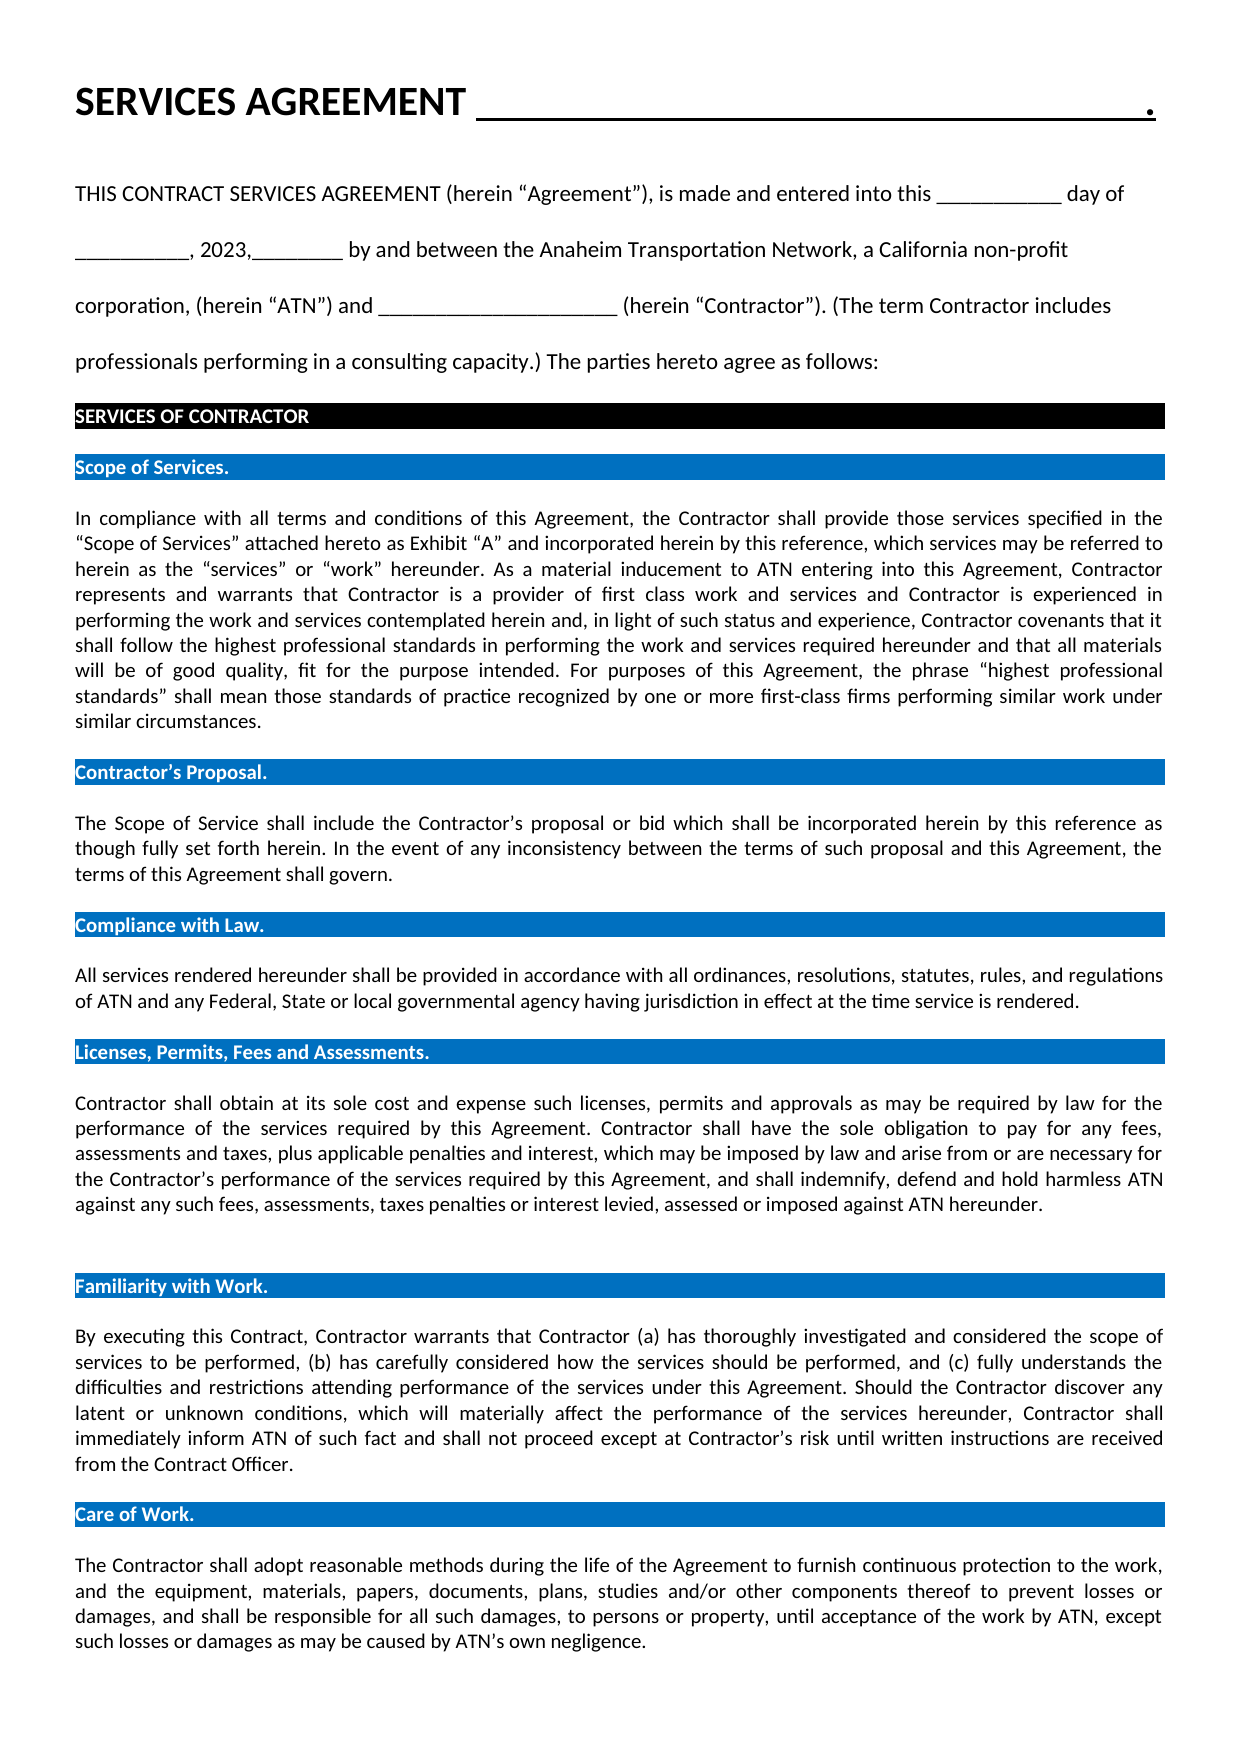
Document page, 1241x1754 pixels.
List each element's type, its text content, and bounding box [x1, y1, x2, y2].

text Licenses, Permits, Fees and Assessments. [75, 1039, 1165, 1064]
text By executing this Contract, Contractor warrants that Contractor (a) has thoroughly investigated and considered the scope of services to be performed, (b) has carefully considered how the services should be performed, and (c) fully understands the difficulties and restrictions attending performance of the services under this Agreement. Should the Contractor discover any latent or unknown conditions, which will materially affect the performance of the services hereunder, Contractor shall immediately inform ATN of such fact and shall not proceed except at Contractor’s risk until written instructions are received from the Contract Officer. [75, 1324, 1165, 1476]
text Contractor’s Proposal. [75, 759, 1165, 785]
text THIS CONTRACT SERVICES AGREEMENT (herein “Agreement”), is made and entered into this ___________ day of __________, 2023,________ by and between the Anaheim Transportation Network, a California non-profit corporation, (herein “ATN”) and _____________________ (herein “Contractor”). (The term Contractor includes professionals performing in a consulting capacity.) The parties hereto agree as follows: [75, 179, 1165, 375]
text Familiarity with Work. [75, 1273, 1165, 1298]
text Contractor shall obtain at its sole cost and expense such licenses, permits and approvals as may be required by law for the performance of the services required by this Agreement. Contractor shall have the sole obligation to pay for any fees, assessments and taxes, plus applicable penalties and interest, which may be imposed by law and arise from or are necessary for the Contractor’s performance of the services required by this Agreement, and shall indemnify, defend and hold harmless ATN against any such fees, assessments, taxes penalties or interest levied, assessed or imposed against ATN hereunder. [75, 1090, 1165, 1217]
text SERVICES OF CONTRACTOR [75, 403, 1165, 429]
text Scope of Services. [75, 454, 1165, 480]
text SERVICES AGREEMENT . [75, 75, 1165, 126]
text The Contractor shall adopt reasonable methods during the life of the Agreement to furnish continuous protection to the work, and the equipment, materials, papers, documents, plans, studies and/or other components thereof to prevent losses or damages, and shall be responsible for all such damages, to persons or property, until acceptance of the work by ATN, except such losses or damages as may be caused by ATN’s own negligence. [75, 1552, 1165, 1654]
text The Scope of Service shall include the Contractor’s proposal or bid which shall be incorporated herein by this reference as though fully set forth herein. In the event of any inconsistency between the terms of such proposal and this Agreement, the terms of this Agreement shall govern. [75, 810, 1165, 886]
text In compliance with all terms and conditions of this Agreement, the Contractor shall provide those services specified in the “Scope of Services” attached hereto as Exhibit “A” and incorporated herein by this reference, which services may be referred to herein as the “services” or “work” hereunder. As a material inducement to ATN entering into this Agreement, Contractor represents and warrants that Contractor is a provider of first class work and services and Contractor is experienced in performing the work and services contemplated herein and, in light of such status and experience, Contractor covenants that it shall follow the highest professional standards in performing the work and services required hereunder and that all materials will be of good quality, fit for the purpose intended. For purposes of this Agreement, the phrase “highest professional standards” shall mean those standards of practice recognized by one or more first-class firms performing similar work under similar circumstances. [75, 505, 1165, 734]
text All services rendered hereunder shall be provided in accordance with all ordinances, resolutions, statutes, rules, and regulations of ATN and any Federal, State or local governmental agency having jurisdiction in effect at the time service is rendered. [75, 963, 1165, 1013]
text Care of Work. [75, 1502, 1165, 1527]
text Compliance with Law. [75, 912, 1165, 937]
